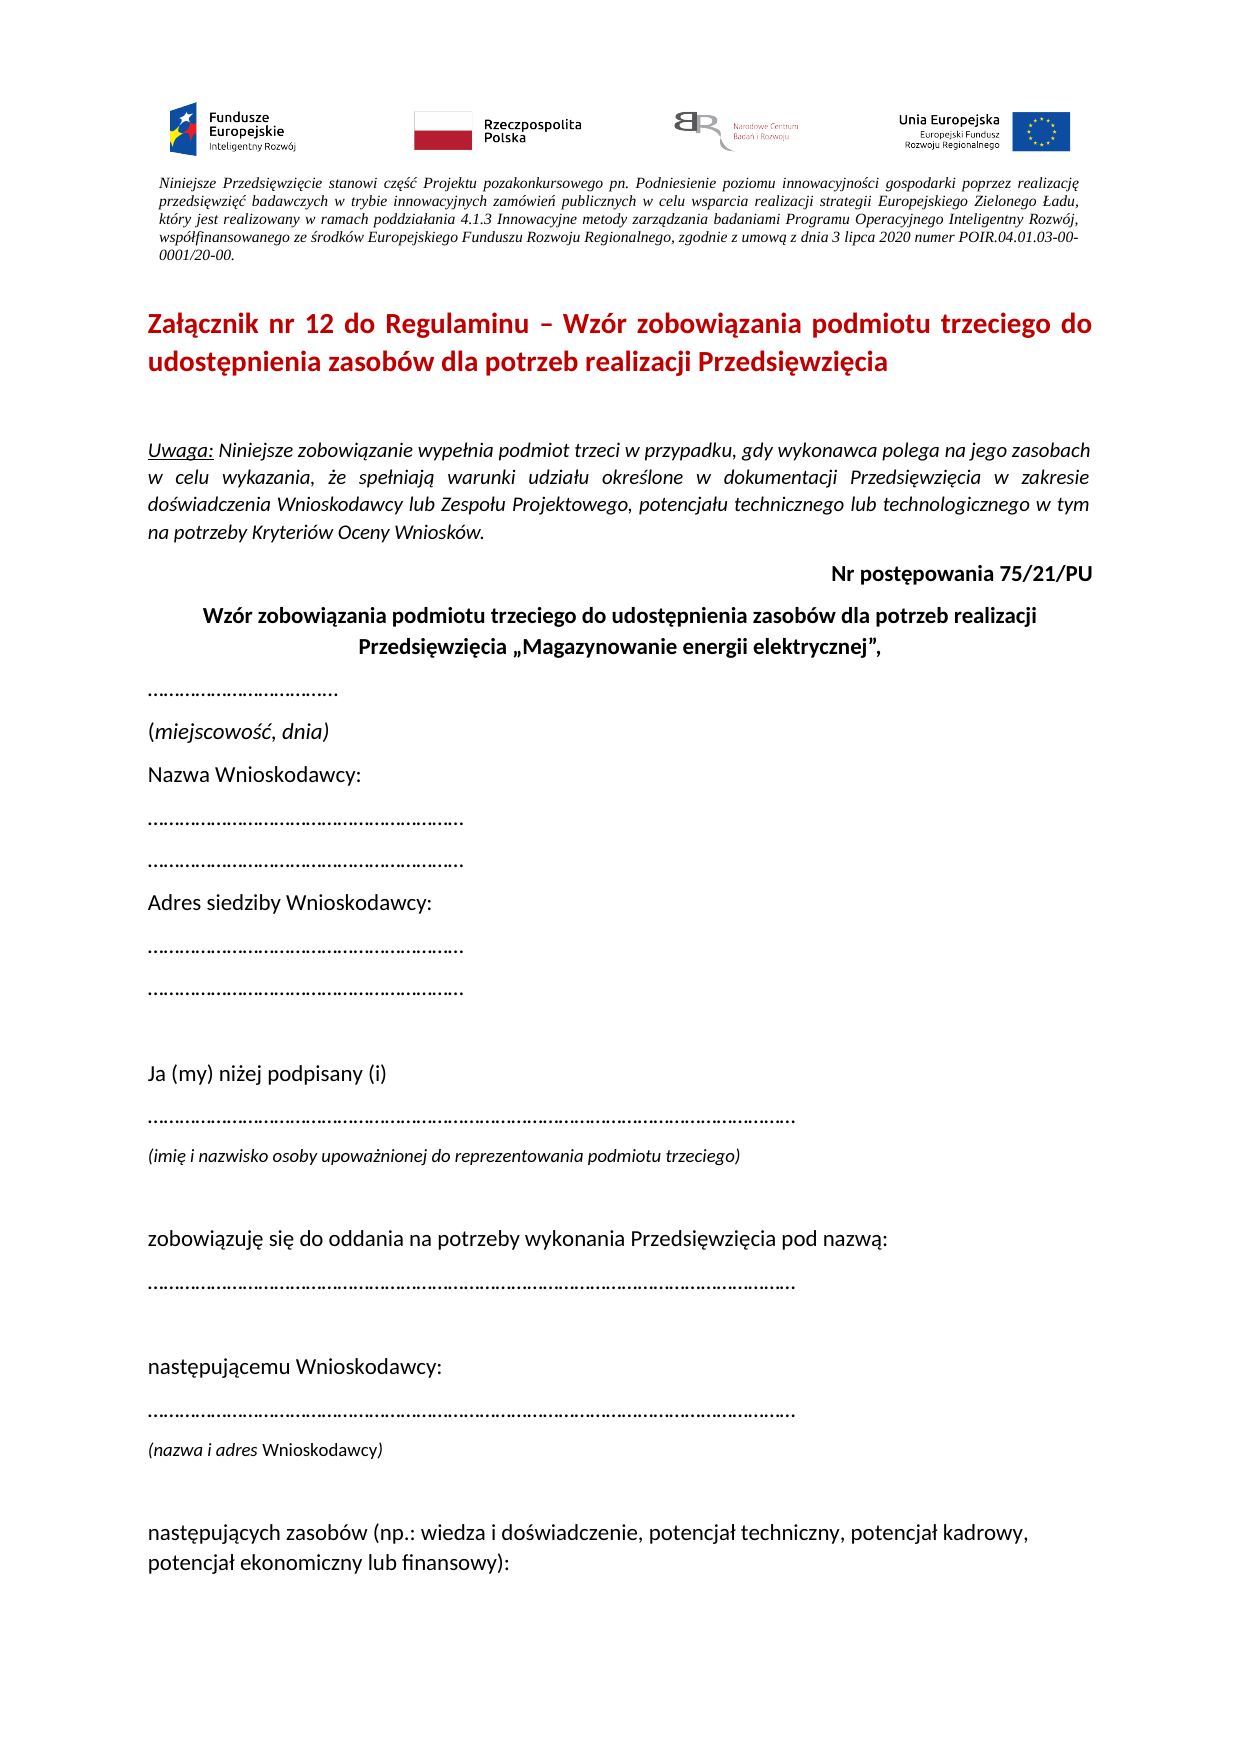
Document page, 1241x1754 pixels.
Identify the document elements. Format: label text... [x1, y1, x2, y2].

text następujących zasobów (np.: wiedza i doświadczenie, potencjał techniczny, potencjał kadrowy, potencjał ekonomiczny lub finansowy): [148, 1518, 1093, 1576]
text następującemu Wnioskodawcy: [148, 1352, 1093, 1380]
text …………………………………………………………………………………………………………… [148, 1267, 1093, 1295]
text ……………………………... [148, 674, 1093, 702]
text (miejscowość, dnia) [148, 717, 1093, 745]
text zobowiązuję się do oddania na potrzeby wykonania Przedsięwzięcia pod nazwą: [148, 1224, 1093, 1252]
text …………………………………………………………………………………………………………… [148, 1395, 1093, 1423]
picture [170, 102, 1071, 156]
text (nazwa i adres Wnioskodawcy) [148, 1438, 1093, 1461]
text …………………………………………………………………………………………………………… [148, 1102, 1093, 1129]
text …………………………………………………… [148, 803, 1093, 831]
text (imię i nazwisko osoby upoważnionej do reprezentowania podmiotu trzeciego) [148, 1144, 1093, 1167]
text …………………………………………………… [148, 931, 1093, 959]
text …………………………………………………… [148, 973, 1093, 1001]
text Wzór zobowiązania podmiotu trzeciego do udostępnienia zasobów dla potrzeb realizacji Przedsięwzięcia „Magazynowanie energii elektrycznej”, [148, 602, 1093, 660]
text Załącznik nr 12 do Regulaminu – Wzór zobowiązania podmiotu trzeciego do udostępnienia zasobów dla potrzeb realizacji Przedsięwzięcia [148, 305, 1093, 379]
text Ja (my) niżej podpisany (i) [148, 1059, 1093, 1087]
text Uwaga: Niniejsze zobowiązanie wypełnia podmiot trzeci w przypadku, gdy wykonawca polega na jego zasobach w celu wykazania, że spełniają warunki udziału określone w dokumentacji Przedsięwzięcia w zakresie doświadczenia Wnioskodawcy lub Zespołu Projektowego, potencjału technicznego lub technologicznego w tym na potrzeby Kryteriów Oceny Wniosków. [148, 437, 1093, 544]
text Nazwa Wnioskodawcy: [148, 760, 1093, 788]
text …………………………………………………… [148, 845, 1093, 873]
text Adres siedziby Wnioskodawcy: [148, 888, 1093, 916]
text Nr postępowania 75/21/PU [148, 559, 1093, 587]
